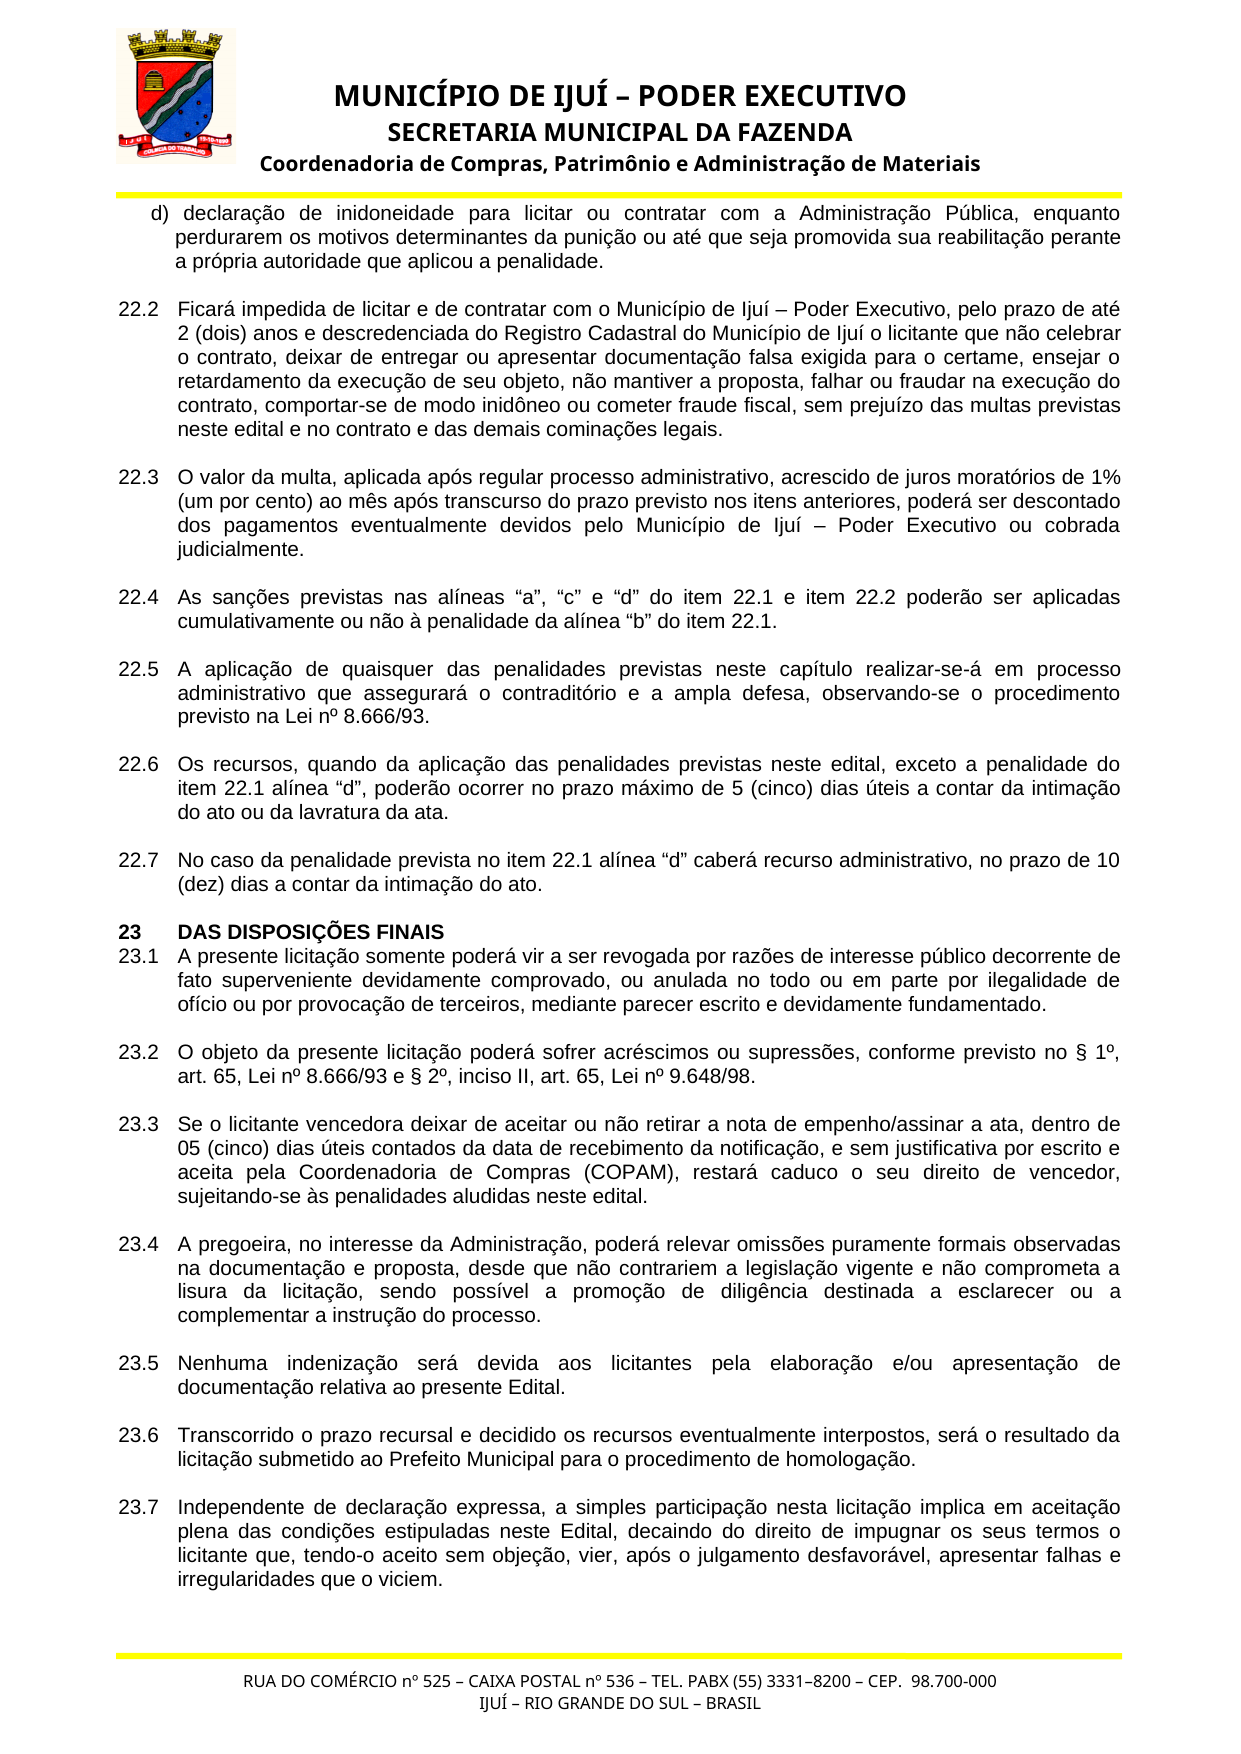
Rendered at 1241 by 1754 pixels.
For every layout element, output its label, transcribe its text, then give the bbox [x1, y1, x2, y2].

list No caso da penalidade prevista no item 22.1 alínea “d” caberá recurso administrativo, no prazo de 10 (dez) dias a contar da intimação do ato. [118, 848, 1122, 896]
list Ficará impedida de licitar e de contratar com o Município de Ijuí – Poder Executivo, pelo prazo de até 2 (dois) anos e descredenciada do Registro Cadastral do Município de Ijuí o licitante que não celebrar o contrato, deixar de entregar ou apresentar documentação falsa exigida para o certame, ensejar o retardamento da execução de seu objeto, não mantiver a proposta, falhar ou fraudar na execução do contrato, comportar-se de modo inidôneo ou cometer fraude fiscal, sem prejuízo das multas previstas neste edital e no contrato e das demais cominações legais. [118, 297, 1122, 441]
picture [116, 28, 237, 164]
list A presente licitação somente poderá vir a ser revogada por razões de interesse público decorrente de fato superveniente devidamente comprovado, ou anulada no todo ou em parte por ilegalidade de ofício ou por provocação de terceiros, mediante parecer escrito e devidamente fundamentado. [118, 944, 1122, 1016]
list Nenhuma indenização será devida aos licitantes pela elaboração e/ou apresentação de documentação relativa ao presente Edital. [118, 1351, 1122, 1399]
list Se o licitante vencedora deixar de aceitar ou não retirar a nota de empenho/assinar a ata, dentro de 05 (cinco) dias úteis contados da data de recebimento da notificação, e sem justificativa por escrito e aceita pela Coordenadoria de Compras (COPAM), restará caduco o seu direito de vencedor, sujeitando-se às penalidades aludidas neste edital. [118, 1112, 1122, 1207]
list Independente de declaração expressa, a simples participação nesta licitação implica em aceitação plena das condições estipuladas neste Edital, decaindo do direito de impugnar os seus termos o licitante que, tendo-o aceito sem objeção, vier, após o julgamento desfavorável, apresentar falhas e irregularidades que o viciem. [118, 1495, 1122, 1591]
list Os recursos, quando da aplicação das penalidades previstas neste edital, exceto a penalidade do item 22.1 alínea “d”, poderão ocorrer no prazo máximo de 5 (cinco) dias úteis a contar da intimação do ato ou da lavratura da ata. [118, 752, 1122, 824]
list O objeto da presente licitação poderá sofrer acréscimos ou supressões, conforme previsto no § 1º, art. 65, Lei nº 8.666/93 e § 2º, inciso II, art. 65, Lei nº 9.648/98. [118, 1040, 1122, 1088]
list Transcorrido o prazo recursal e decidido os recursos eventualmente interpostos, será o resultado da licitação submetido ao Prefeito Municipal para o procedimento de homologação. [118, 1423, 1122, 1471]
list As sanções previstas nas alíneas “a”, “c” e “d” do item 22.1 e item 22.2 poderão ser aplicadas cumulativamente ou não à penalidade da alínea “b” do item 22.1. [118, 584, 1122, 632]
list A aplicação de quaisquer das penalidades previstas neste capítulo realizar-se-á em processo administrativo que assegurará o contraditório e a ampla defesa, observando-se o procedimento previsto na Lei nº 8.666/93. [118, 656, 1122, 728]
list A pregoeira, no interesse da Administração, poderá relevar omissões puramente formais observadas na documentação e proposta, desde que não contrariem a legislação vigente e não comprometa a lisura da licitação, sendo possível a promoção de diligência destinada a esclarecer ou a complementar a instrução do processo. [118, 1231, 1122, 1327]
list O valor da multa, aplicada após regular processo administrativo, acrescido de juros moratórios de 1% (um por cento) ao mês após transcurso do prazo previsto nos itens anteriores, poderá ser descontado dos pagamentos eventualmente devidos pelo Município de Ijuí – Poder Executivo ou cobrada judicialmente. [118, 465, 1122, 561]
text d) declaração de inidoneidade para licitar ou contratar com a Administração Pública, enquanto perdurarem os motivos determinantes da punição ou até que seja promovida sua reabilitação perante a própria autoridade que aplicou a penalidade. [151, 201, 1122, 273]
list DAS DISPOSIÇÕES FINAIS [118, 920, 1122, 944]
